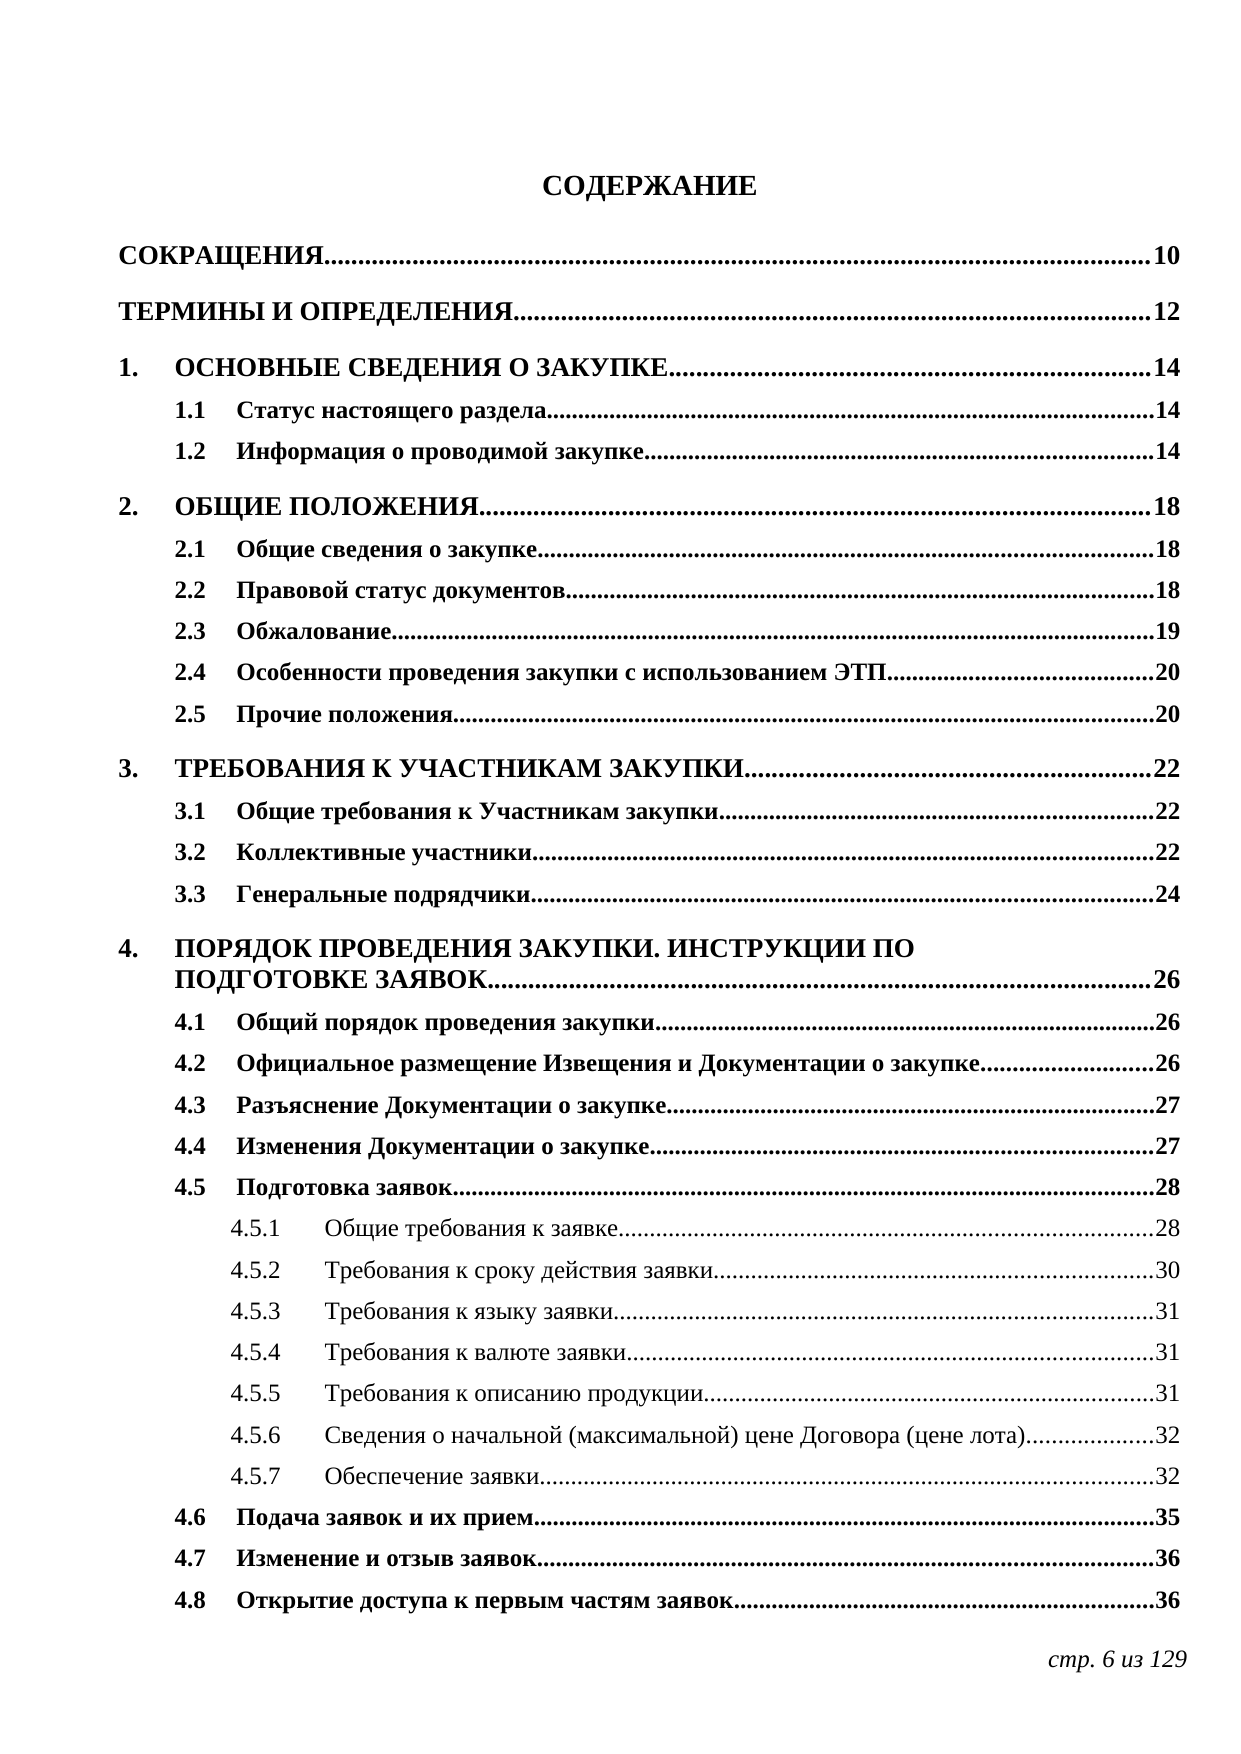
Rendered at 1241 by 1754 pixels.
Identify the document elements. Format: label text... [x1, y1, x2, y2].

text 3.1 Общие требования к Участникам закупки 22 [174, 796, 1093, 825]
text 4.2 Официальное размещение Извещения и Документации о закупке 26 [174, 1048, 1093, 1077]
text 2. ОБЩИЕ ПОЛОЖЕНИЯ 18 [118, 490, 1063, 521]
text 2.2 Правовой статус документов 18 [174, 575, 1093, 604]
text 4.5.5 Требования к описанию продукции 31 [230, 1378, 1063, 1407]
text 3. ТРЕБОВАНИЯ К УЧАСТНИКАМ ЗАКУПКИ 22 [118, 752, 1063, 784]
text 1. ОСНОВНЫЕ СВЕДЕНИЯ О ЗАКУПКЕ 14 [118, 351, 1063, 383]
text 4.4 Изменения Документации о закупке 27 [174, 1131, 1093, 1160]
text 3.2 Коллективные участники 22 [174, 837, 1093, 866]
text 4.3 Разъяснение Документации о закупке 27 [174, 1090, 1093, 1118]
text 4.5.4 Требования к валюте заявки 31 [230, 1337, 1063, 1366]
text 4.5.7 Обеспечение заявки 32 [230, 1461, 1063, 1490]
text 3.3 Генеральные подрядчики 24 [174, 879, 1093, 907]
text 1.1 Статус настоящего раздела 14 [174, 395, 1093, 424]
text 4.5.3 Требования к языку заявки 31 [230, 1296, 1063, 1325]
text 4.5.6 Сведения о начальной (максимальной) цене Договора (цене лота) 32 [230, 1420, 1063, 1448]
text ТЕРМИНЫ И ОПРЕДЕЛЕНИЯ 12 [118, 295, 1063, 326]
text СОДЕРЖАНИЕ [118, 168, 1181, 202]
text 4.5 Подготовка заявок 28 [174, 1172, 1093, 1201]
text 4.6 Подача заявок и их прием 35 [174, 1502, 1093, 1531]
text 2.5 Прочие положения 20 [174, 699, 1093, 727]
text 4. ПОРЯДОК ПРОВЕДЕНИЯ ЗАКУПКИ. ИНСТРУКЦИИ ПО ПОДГОТОВКЕ ЗАЯВОК 26 [118, 932, 1063, 995]
text 4.7 Изменение и отзыв заявок 36 [174, 1543, 1093, 1572]
text 2.4 Особенности проведения закупки с использованием ЭТП 20 [174, 657, 1093, 686]
text 1.2 Информация о проводимой закупке 14 [174, 436, 1093, 465]
text 4.5.2 Требования к сроку действия заявки 30 [230, 1255, 1063, 1283]
text 2.3 Обжалование 19 [174, 616, 1093, 645]
text 2.1 Общие сведения о закупке 18 [174, 534, 1093, 562]
text СОКРАЩЕНИЯ 10 [118, 239, 1063, 270]
text 4.1 Общий порядок проведения закупки 26 [174, 1007, 1093, 1036]
text 4.8 Открытие доступа к первым частям заявок 36 [174, 1585, 1093, 1613]
text 4.5.1 Общие требования к заявке 28 [230, 1213, 1063, 1242]
